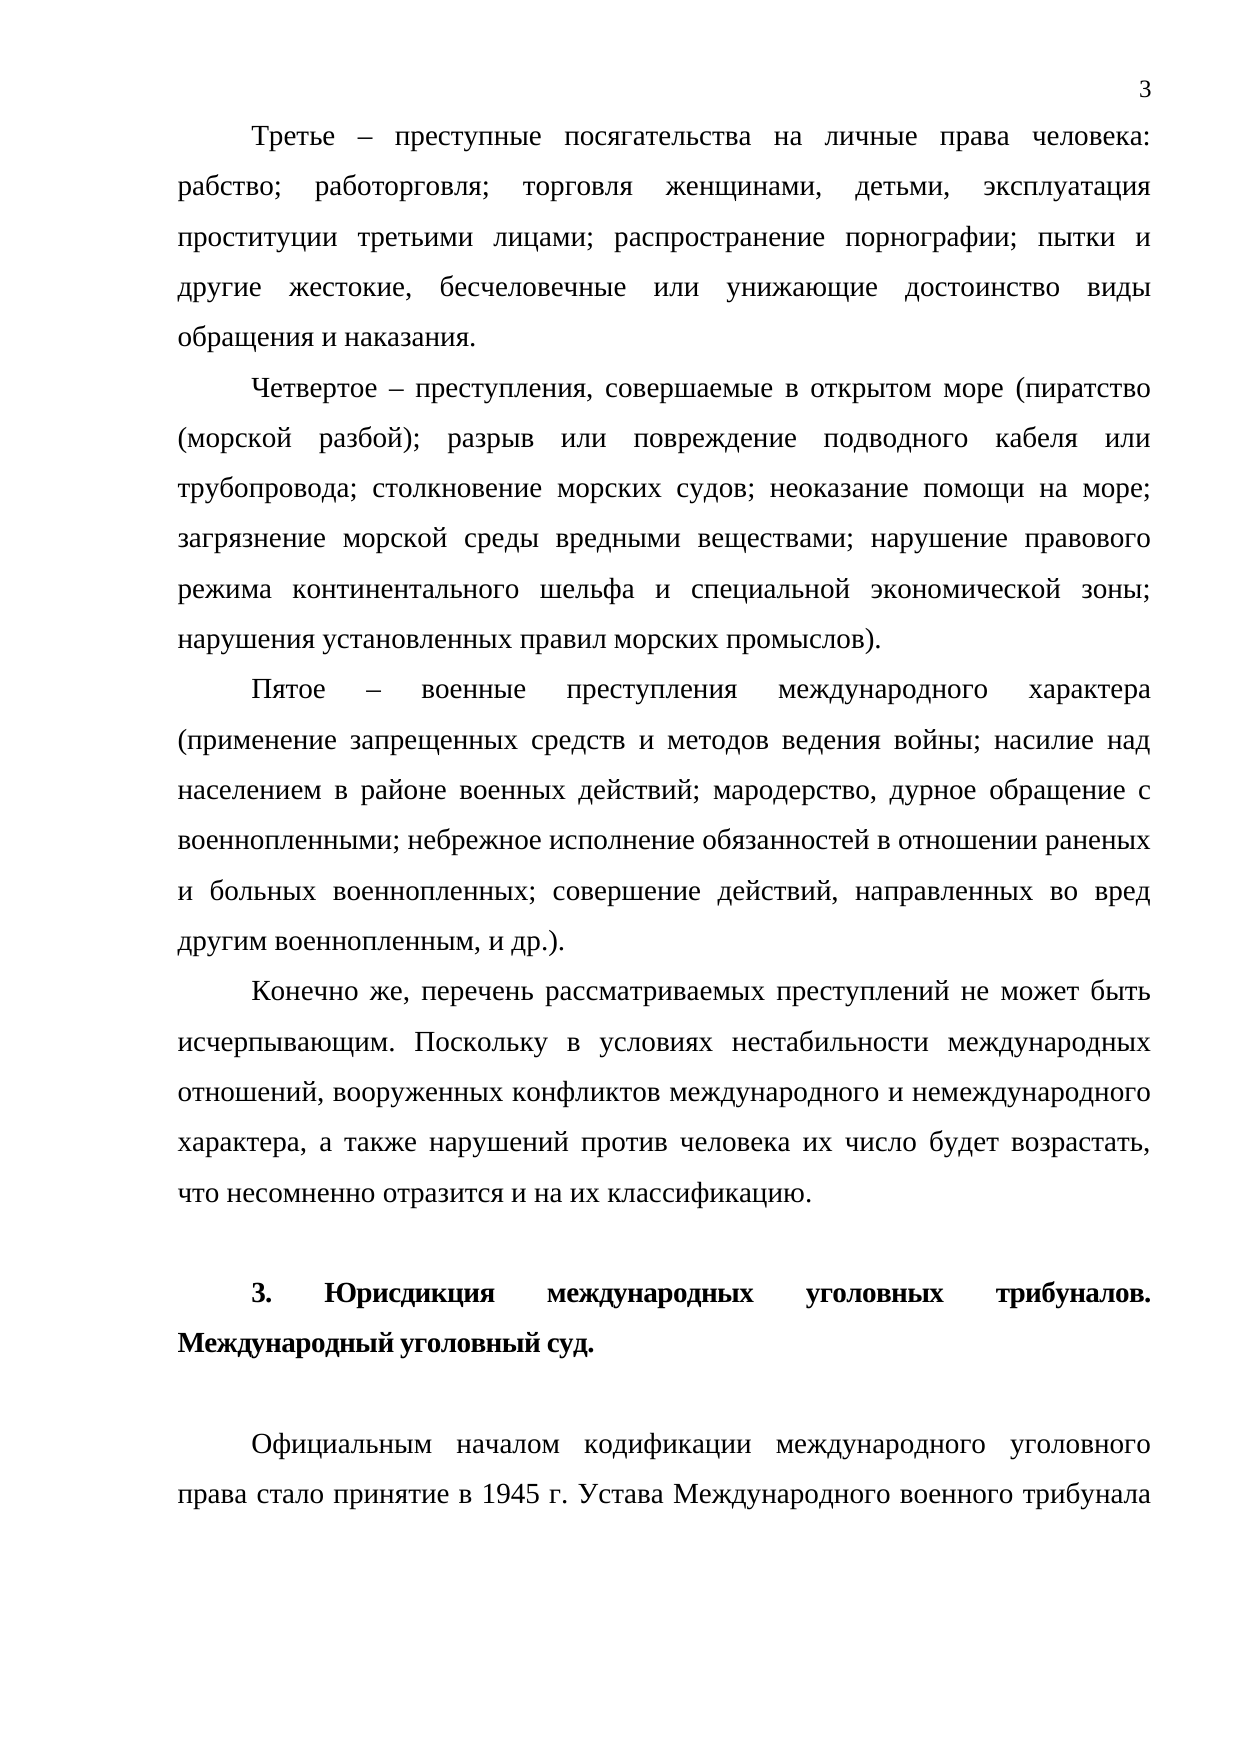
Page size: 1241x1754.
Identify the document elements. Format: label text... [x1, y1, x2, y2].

text Пятое – военные преступления международного характера (применение запрещенных средств и методов ведения войны; насилие над населением в районе военных действий; мародерство, дурное обращение с военнопленными; небрежное исполнение обязанностей в отношении раненых и больных военнопленных; совершение действий, направленных во вред другим военнопленным, и др.). [177, 672, 1152, 957]
subtitle 3. Юрисдикция международных уголовных трибуналов. Международный уголовный суд. [177, 1275, 1152, 1359]
text Третье – преступные посягательства на личные права человека: рабство; работорговля; торговля женщинами, детьми, эксплуатация проституции третьими лицами; распространение порнографии; пытки и другие жестокие, бесчеловечные или унижающие достоинство виды обращения и наказания. [177, 118, 1152, 353]
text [177, 1426, 1152, 1510]
text Конечно же, перечень рассматриваемых преступлений не может быть исчерпывающим. Поскольку в условиях нестабильности международных отношений, вооруженных конфликтов международного и немеждународного характера, а также нарушений против человека их число будет возрастать, что несомненно отразится и на их классификацию. [177, 973, 1152, 1208]
text Четвертое – преступления, совершаемые в открытом море (пиратство (морской разбой); разрыв или повреждение подводного кабеля или трубопровода; столкновение морских судов; неоказание помощи на море; загрязнение морской среды вредными веществами; нарушение правового режима континентального шельфа и специальной экономической зоны; нарушения установленных правил морских промыслов). [177, 370, 1152, 655]
